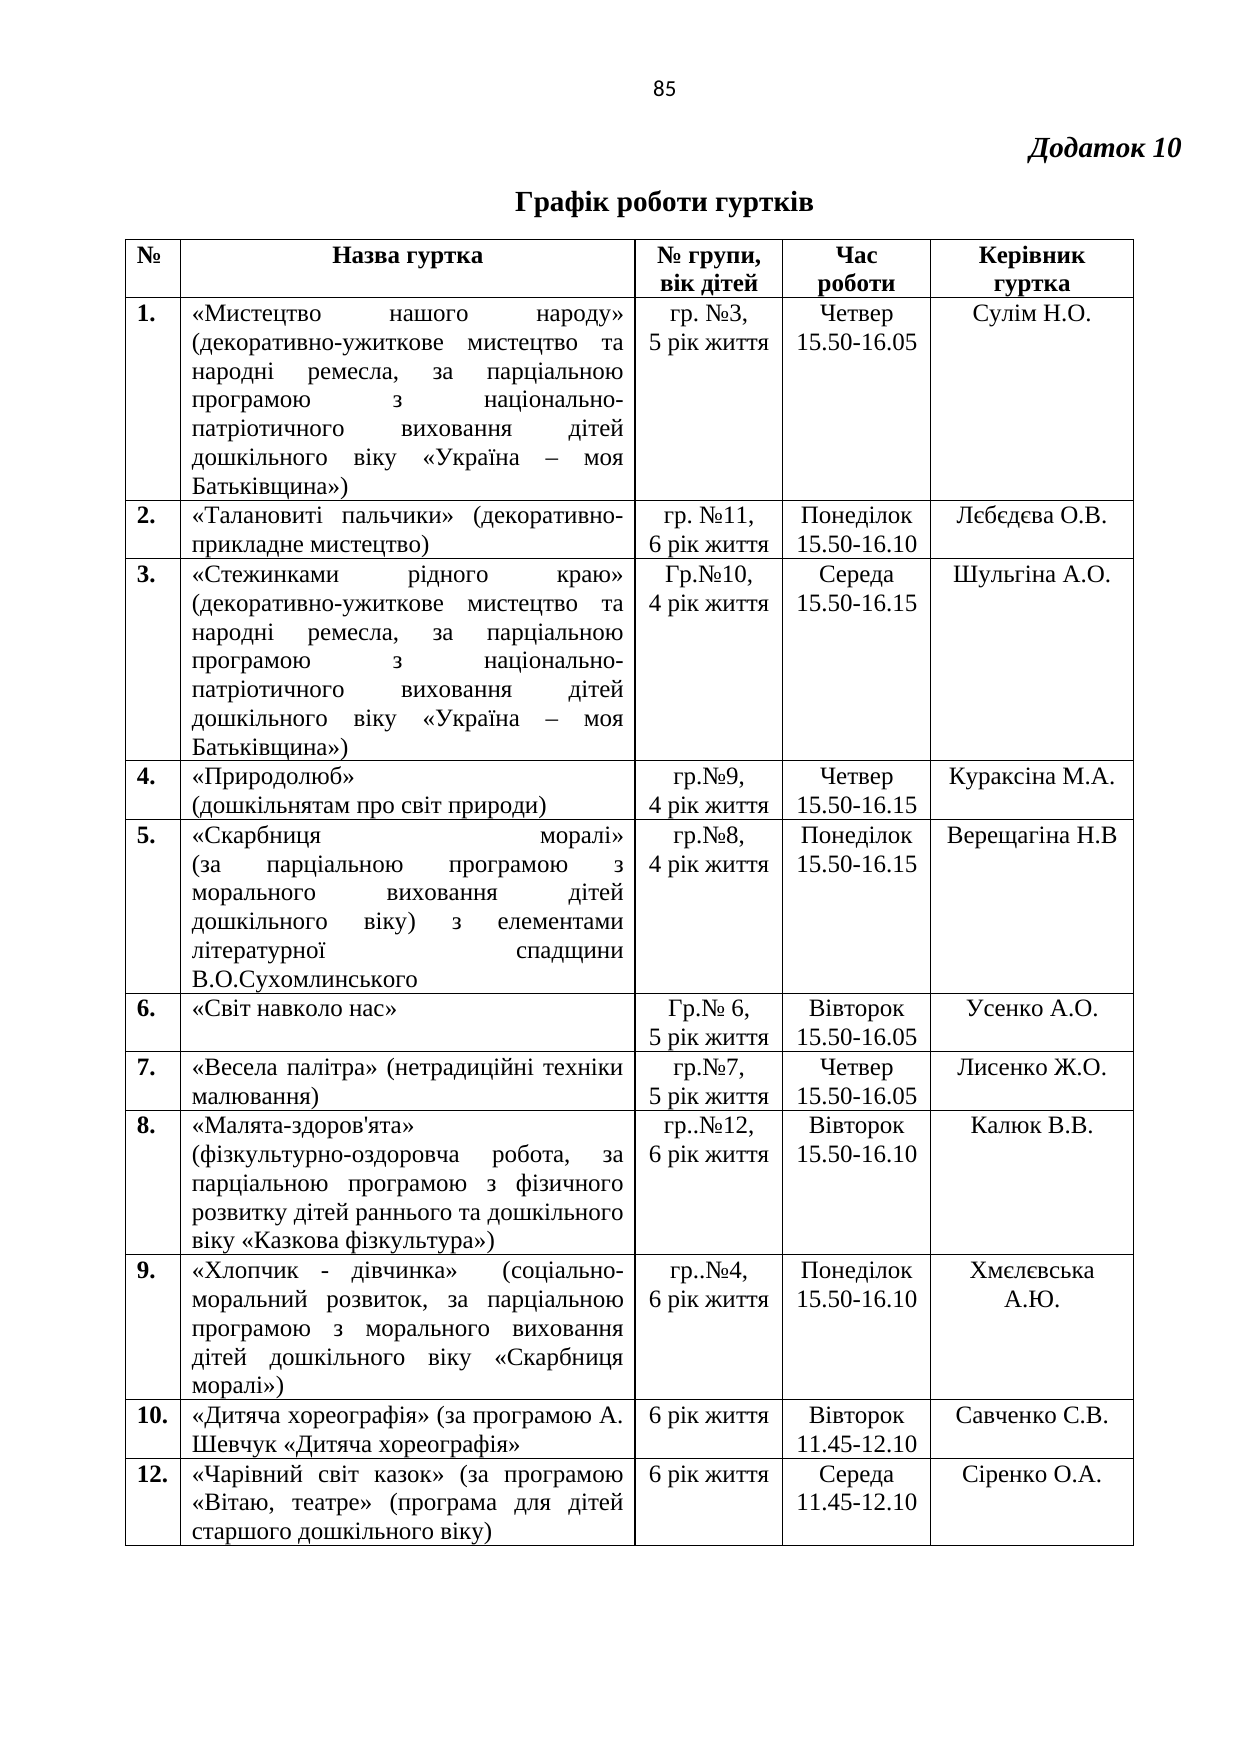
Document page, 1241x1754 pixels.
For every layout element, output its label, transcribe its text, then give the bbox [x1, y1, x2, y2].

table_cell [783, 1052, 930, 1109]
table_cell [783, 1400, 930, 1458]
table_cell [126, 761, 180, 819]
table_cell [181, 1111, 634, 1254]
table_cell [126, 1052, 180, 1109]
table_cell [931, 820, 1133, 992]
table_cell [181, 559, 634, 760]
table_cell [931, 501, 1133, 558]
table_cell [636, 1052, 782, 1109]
text Графік роботи гуртків [148, 184, 1181, 218]
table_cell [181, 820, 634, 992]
text Додаток 10 [148, 130, 1181, 163]
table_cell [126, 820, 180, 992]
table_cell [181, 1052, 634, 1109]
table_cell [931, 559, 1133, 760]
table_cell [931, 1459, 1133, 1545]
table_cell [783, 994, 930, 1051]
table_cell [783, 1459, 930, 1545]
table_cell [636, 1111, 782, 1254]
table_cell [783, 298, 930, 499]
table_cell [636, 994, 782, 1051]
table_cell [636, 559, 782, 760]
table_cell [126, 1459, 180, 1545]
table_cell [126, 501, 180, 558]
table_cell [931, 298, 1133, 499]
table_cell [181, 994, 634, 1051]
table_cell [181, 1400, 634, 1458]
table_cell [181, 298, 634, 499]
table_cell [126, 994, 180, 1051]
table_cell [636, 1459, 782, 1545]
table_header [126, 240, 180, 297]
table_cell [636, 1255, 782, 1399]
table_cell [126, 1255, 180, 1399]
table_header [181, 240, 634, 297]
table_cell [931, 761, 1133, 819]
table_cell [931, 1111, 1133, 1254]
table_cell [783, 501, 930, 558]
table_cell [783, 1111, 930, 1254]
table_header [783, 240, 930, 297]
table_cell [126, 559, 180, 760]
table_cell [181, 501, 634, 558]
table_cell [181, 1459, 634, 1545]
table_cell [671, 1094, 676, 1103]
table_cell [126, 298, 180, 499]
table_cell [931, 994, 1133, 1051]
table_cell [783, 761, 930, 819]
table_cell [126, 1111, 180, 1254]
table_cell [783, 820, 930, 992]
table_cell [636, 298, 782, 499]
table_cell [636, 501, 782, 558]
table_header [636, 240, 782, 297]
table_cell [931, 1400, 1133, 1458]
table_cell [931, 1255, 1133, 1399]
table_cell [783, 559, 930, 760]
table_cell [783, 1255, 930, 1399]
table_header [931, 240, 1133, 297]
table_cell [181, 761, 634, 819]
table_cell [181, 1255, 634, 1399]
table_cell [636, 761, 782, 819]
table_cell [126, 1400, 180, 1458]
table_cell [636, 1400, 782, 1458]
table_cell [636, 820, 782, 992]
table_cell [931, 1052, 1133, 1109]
